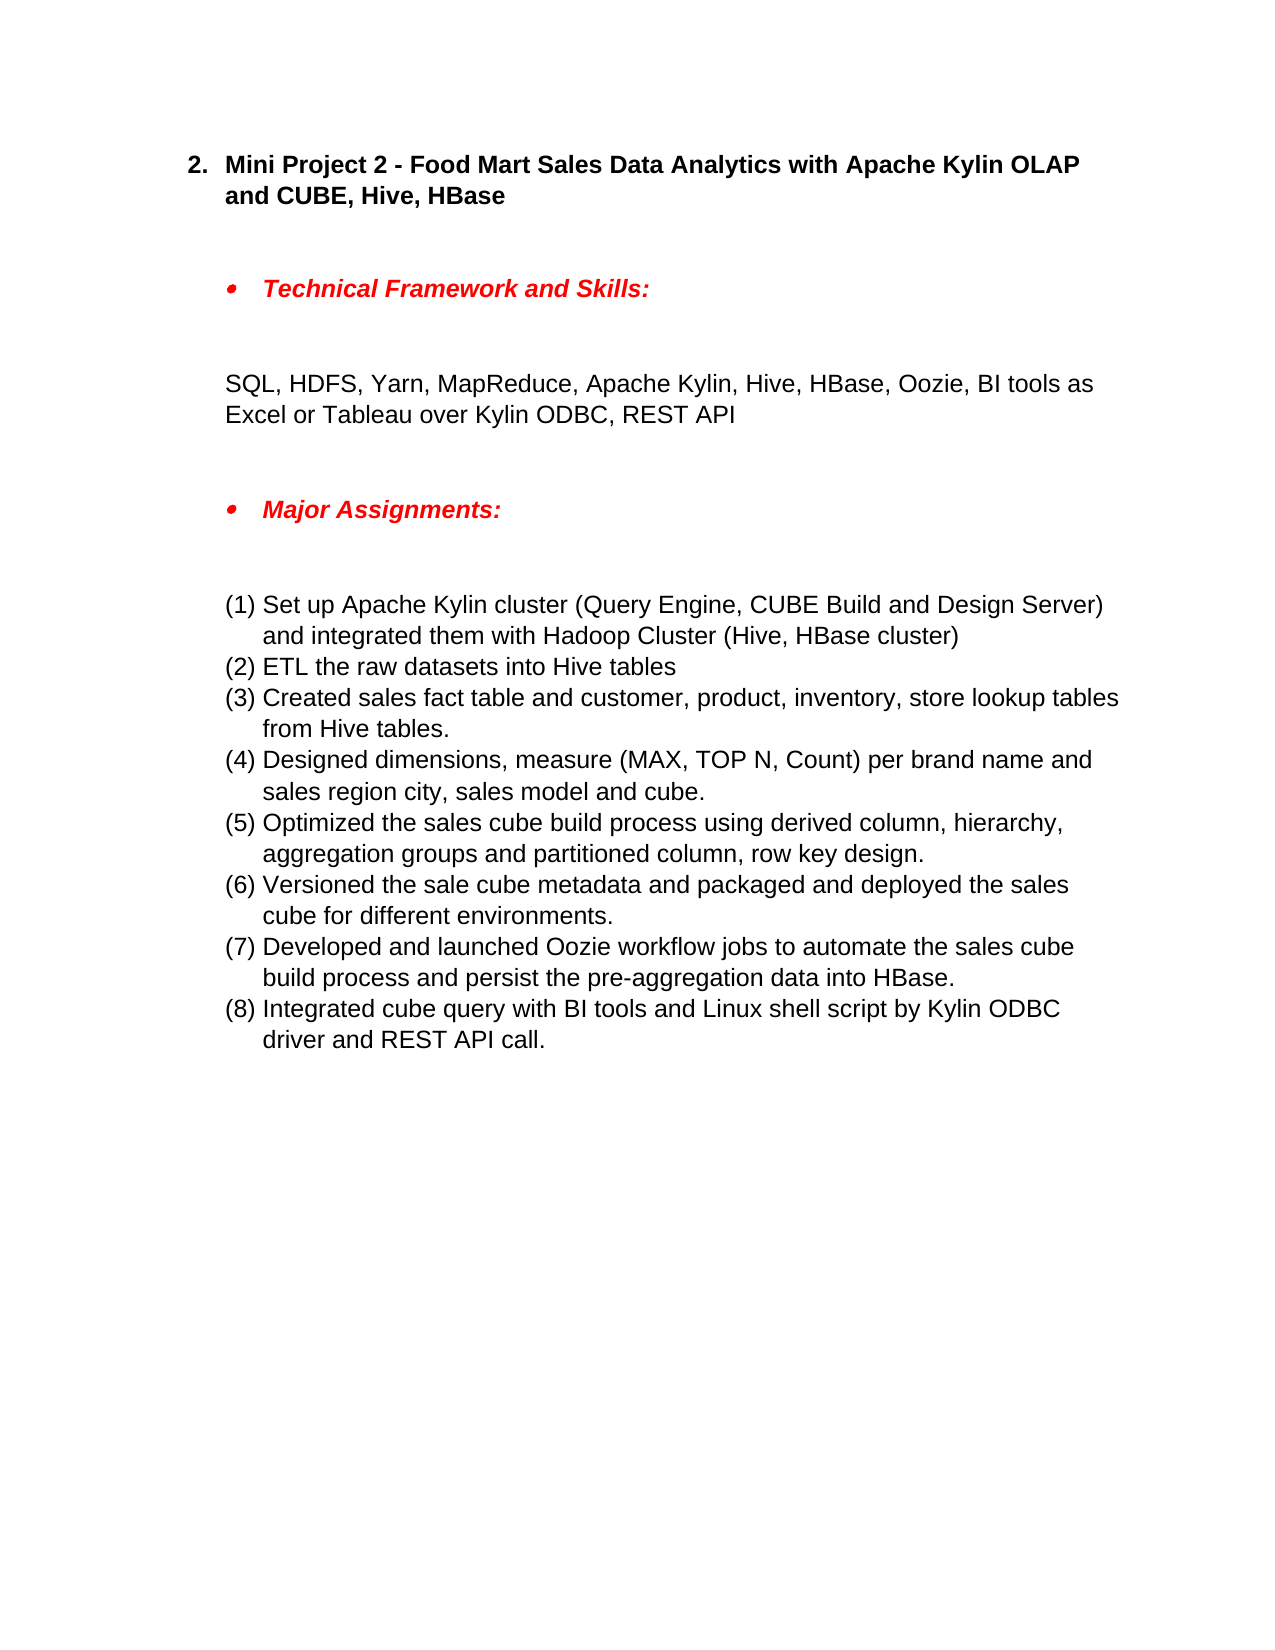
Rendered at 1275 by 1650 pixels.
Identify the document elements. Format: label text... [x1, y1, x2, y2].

list Major Assignments: [225, 495, 1125, 523]
list Set up Apache Kylin cluster (Query Engine, CUBE Build and Design Server) and integrated them with Hadoop Cluster (Hive, HBase cluster) [225, 590, 1125, 650]
list ETL the raw datasets into Hive tables [225, 652, 1125, 681]
list Developed and launched Oozie workflow jobs to automate the sales cube build process and persist the pre-aggregation data into HBase. [225, 932, 1125, 991]
text SQL, HDFS, Yarn, MapReduce, Apache Kylin, Hive, HBase, Oozie, BI tools as Excel or Tableau over Kylin ODBC, REST API [225, 369, 1125, 429]
list Technical Framework and Skills: [225, 274, 1125, 303]
list Designed dimensions, measure (MAX, TOP N, Count) per brand name and sales region city, sales model and cube. [225, 745, 1125, 805]
list Versioned the sale cube metadata and packaged and deployed the sales cube for different environments. [225, 869, 1125, 929]
list Created sales fact table and customer, product, inventory, store lookup tables from Hive tables. [225, 683, 1125, 743]
list Optimized the sales cube build process using derived column, hierarchy, aggregation groups and partitioned column, row key design. [225, 807, 1125, 867]
list Mini Project 2 - Food Mart Sales Data Analytics with Apache Kylin OLAP and CUBE, Hive, HBase [187, 150, 1125, 210]
list Integrated cube query with BI tools and Linux shell script by Kylin ODBC driver and REST API call. [225, 994, 1125, 1053]
